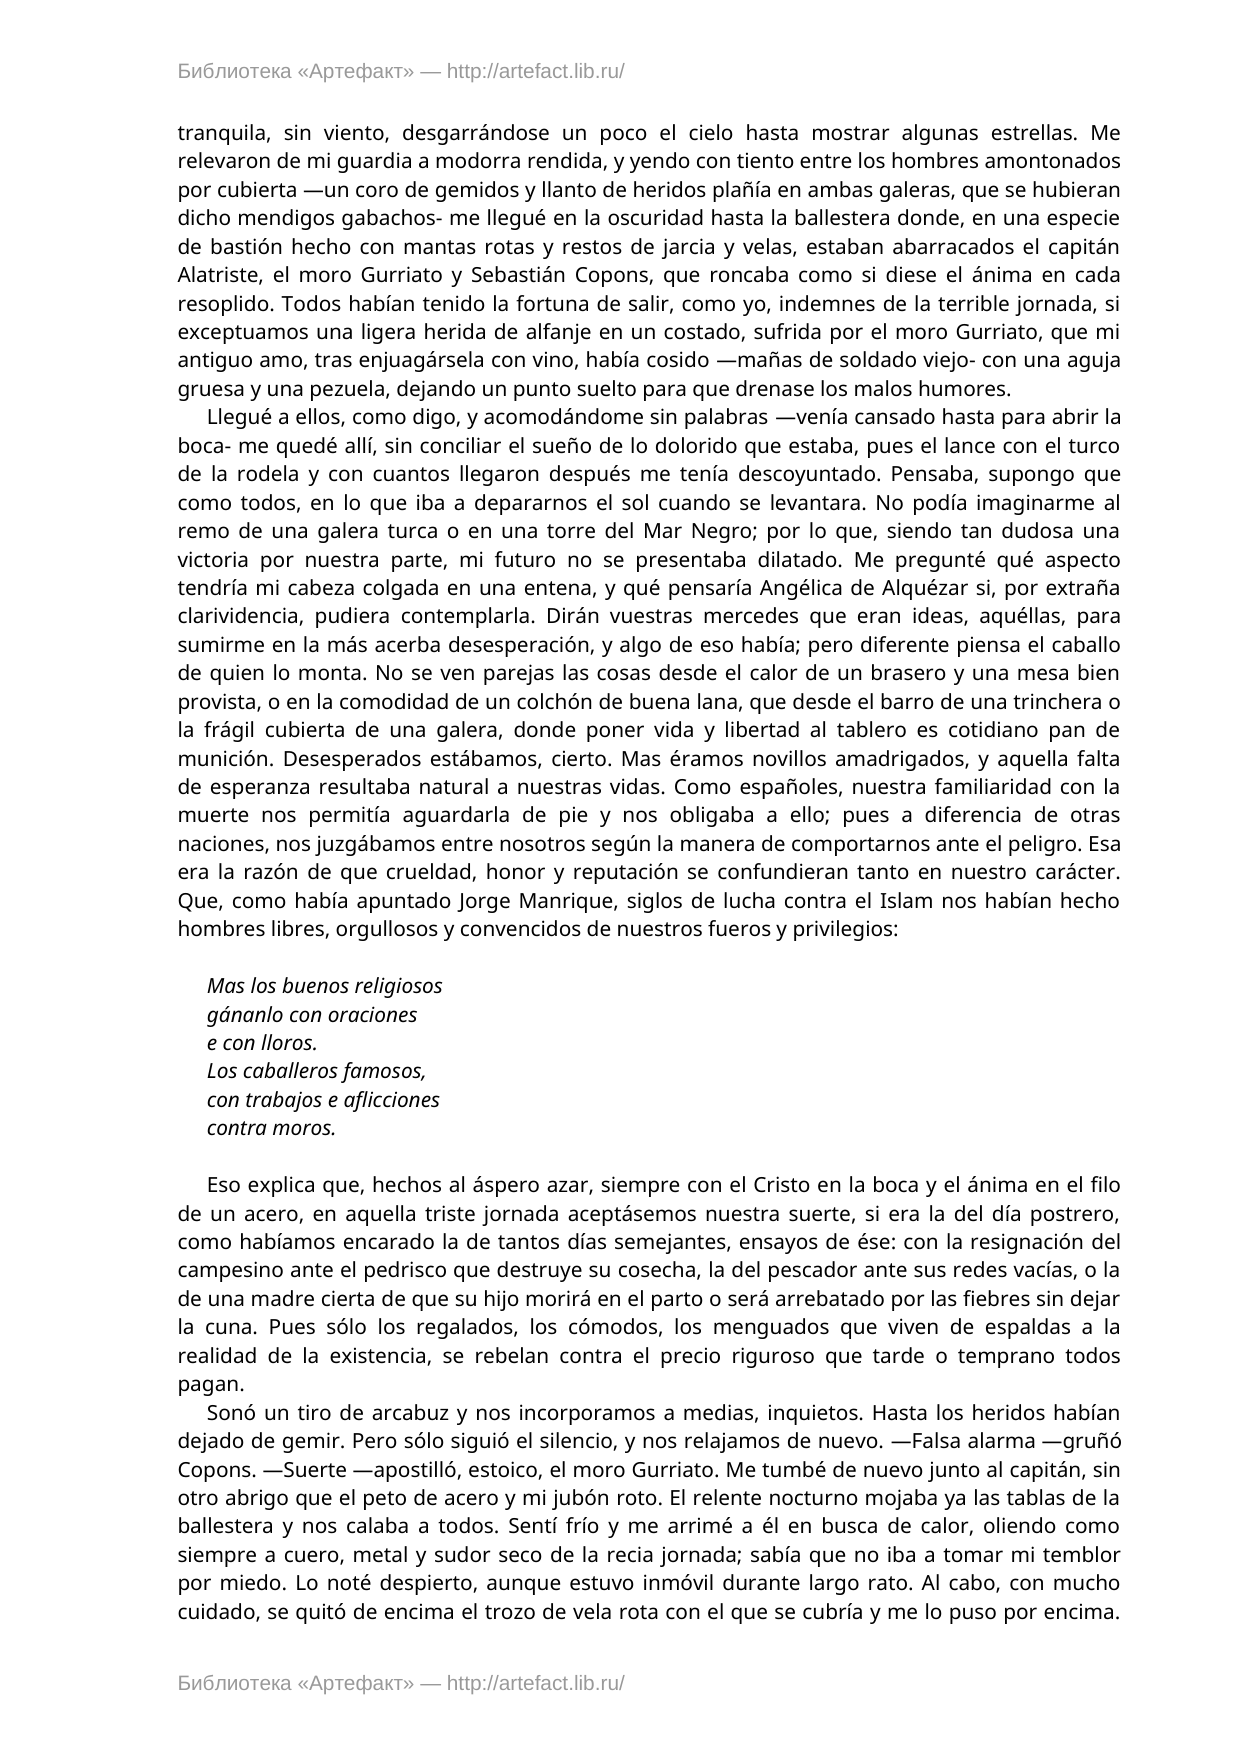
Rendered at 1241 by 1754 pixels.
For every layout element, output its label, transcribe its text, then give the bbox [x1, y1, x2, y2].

text con trabajos e aflicciones [177, 1085, 1122, 1113]
text Llegué a ellos, como digo, y acomodándome sin palabras —venía cansado hasta para abrir la boca- me quedé allí, sin conciliar el sueño de lo dolorido que estaba, pues el lance con el turco de la rodela y con cuantos llegaron después me tenía descoyuntado. Pensaba, supongo que como todos, en lo que iba a depararnos el sol cuando se levantara. No podía imaginarme al remo de una galera turca o en una torre del Mar Negro; por lo que, siendo tan dudosa una victoria por nuestra parte, mi futuro no se presentaba dilatado. Me pregunté qué aspecto tendría mi cabeza colgada en una entena, y qué pensaría Angélica de Alquézar si, por extraña clarividencia, pudiera contemplarla. Dirán vuestras mercedes que eran ideas, aquéllas, para sumirme en la más acerba desesperación, y algo de eso había; pero diferente piensa el caballo de quien lo monta. No se ven parejas las cosas desde el calor de un brasero y una mesa bien provista, o en la comodidad de un colchón de buena lana, que desde el barro de una trinchera o la frágil cubierta de una galera, donde poner vida y libertad al tablero es cotidiano pan de munición. Desesperados estábamos, cierto. Mas éramos novillos amadrigados, y aquella falta de esperanza resultaba natural a nuestras vidas. Como españoles, nuestra familiaridad con la muerte nos permitía aguardarla de pie y nos obligaba a ello; pues a diferencia de otras naciones, nos juzgábamos entre nosotros según la manera de comportarnos ante el peligro. Esa era la razón de que crueldad, honor y reputación se confundieran tanto en nuestro carácter. Que, como había apuntado Jorge Manrique, siglos de lucha contra el Islam nos habían hecho hombres libres, orgullosos y convencidos de nuestros fueros y privilegios: [177, 402, 1122, 943]
text Mas los buenos religiosos [177, 971, 1122, 1000]
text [177, 1398, 1122, 1625]
text gánanlo con oraciones [177, 1000, 1122, 1028]
text contra moros. [177, 1113, 1122, 1142]
text e con lloros. [177, 1028, 1122, 1057]
text Los caballeros famosos, [177, 1057, 1122, 1085]
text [177, 118, 1122, 402]
text Eso explica que, hechos al áspero azar, siempre con el Cristo en la boca y el ánima en el filo de un acero, en aquella triste jornada aceptásemos nuestra suerte, si era la del día postrero, como habíamos encarado la de tantos días semejantes, ensayos de ése: con la resignación del campesino ante el pedrisco que destruye su cosecha, la del pescador ante sus redes vacías, o la de una madre cierta de que su hijo morirá en el parto o será arrebatado por las fiebres sin dejar la cuna. Pues sólo los regalados, los cómodos, los menguados que viven de espaldas a la realidad de la existencia, se rebelan contra el precio riguroso que tarde o temprano todos pagan. [177, 1170, 1122, 1398]
